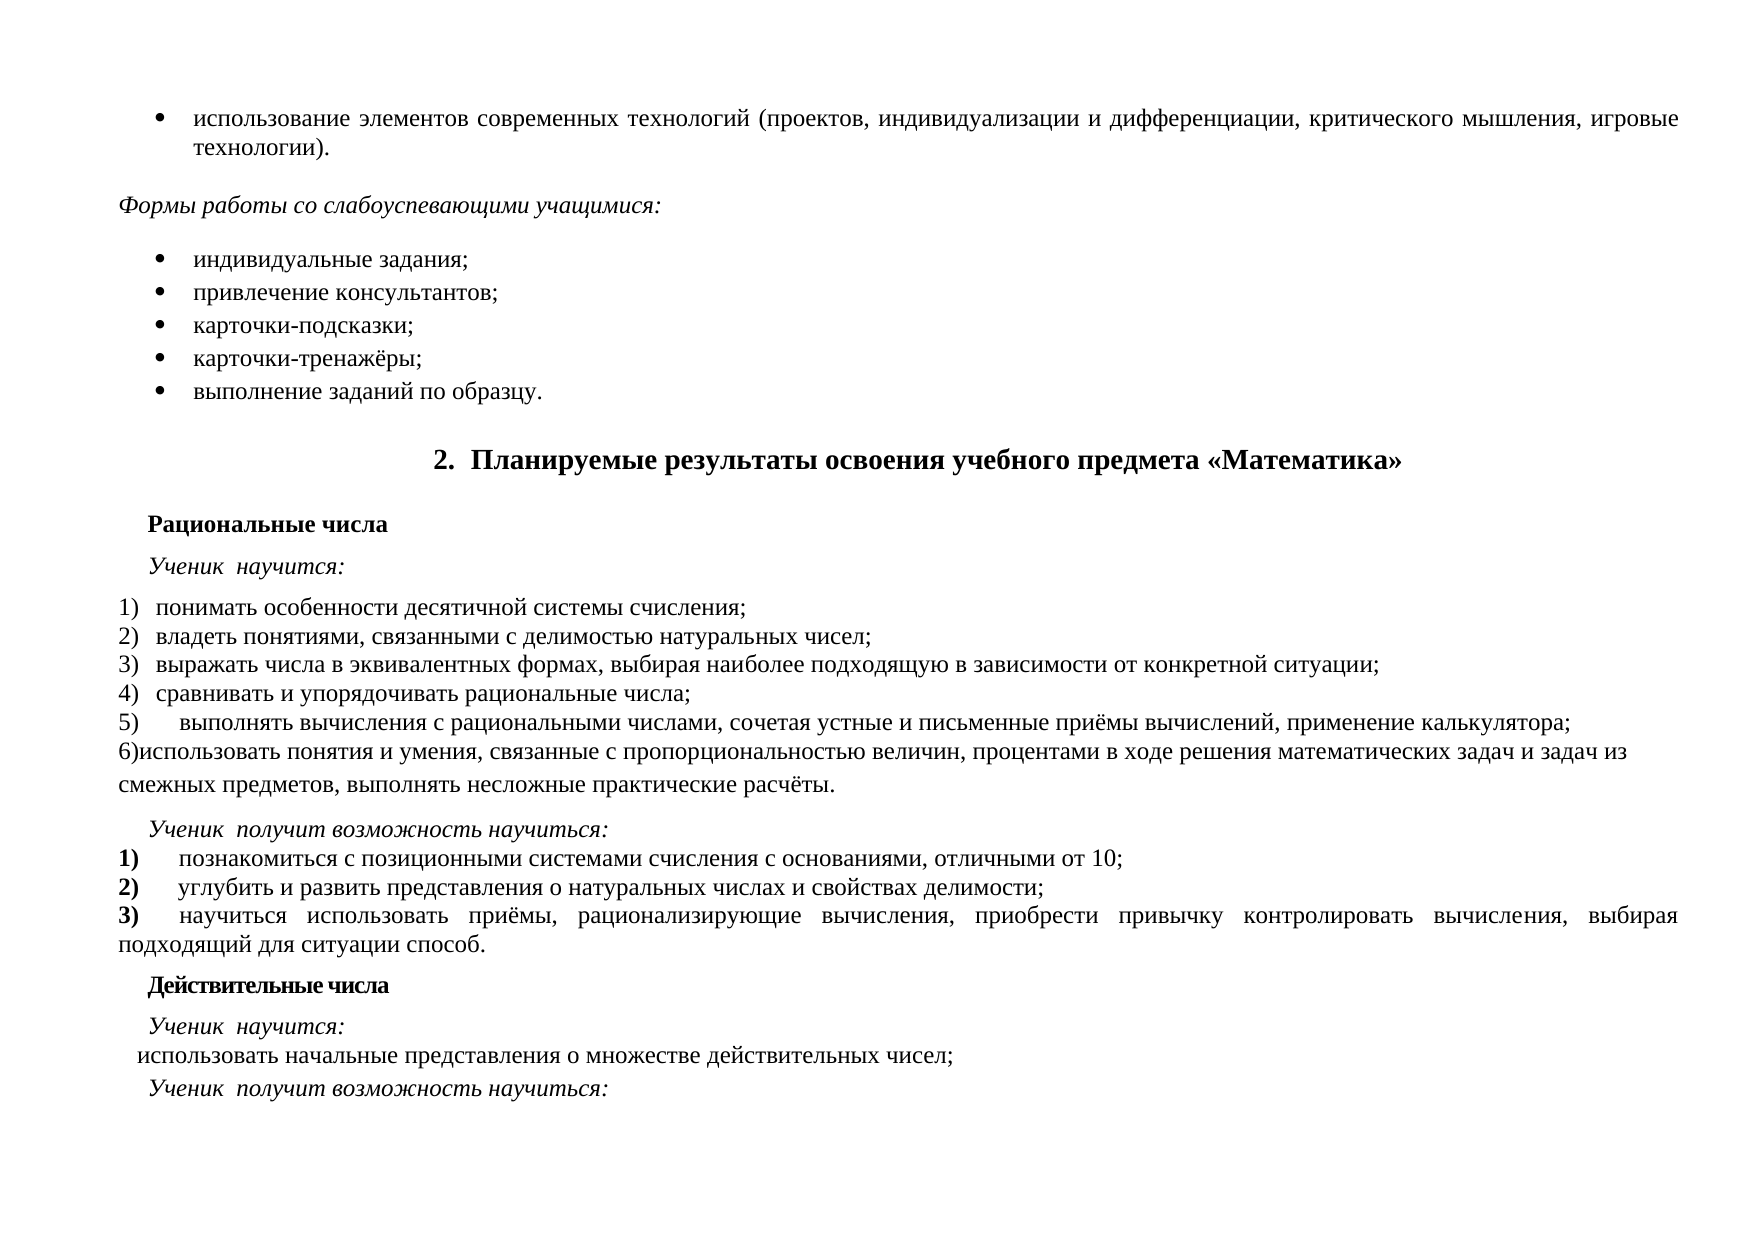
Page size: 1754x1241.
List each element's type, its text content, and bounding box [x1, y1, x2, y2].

list карточки-подсказки; [156, 310, 1680, 339]
list карточки-тренажёры; [156, 343, 1680, 372]
list использование элементов современных технологий (проектов, индивидуализации и дифференциации, критического мышления, игровые технологии). [156, 103, 1680, 161]
list привлечение консультантов; [156, 277, 1680, 306]
text Рациональные числа [118, 509, 1680, 538]
list познакомиться с позиционными системами счисления с основаниями, отличными от 10; [118, 843, 1678, 872]
list выражать числа в эквивалентных формах, выбирая наиболее подходящую в зависимости от конкретной ситуации; [118, 649, 1674, 678]
text 6)использовать понятия и умения, связанные с пропорциональностью величин, процентами в ходе решения математических задач и задач из смежных предметов, выполнять несложные практические расчёты. [118, 736, 1678, 797]
text Ученик научится: [118, 1011, 1680, 1040]
text Ученик научится: [118, 551, 1680, 579]
list владеть понятиями, связанными с делимостью натуральных чисел; [118, 621, 1674, 649]
list выполнять вычисления с рациональными числами, сочетая устные и письменные приёмы вычислений, применение калькулятора; [118, 707, 1678, 736]
list понимать особенности десятичной системы счисления; [118, 592, 1680, 621]
text Ученик получит возможность научиться: [118, 1073, 1680, 1101]
text Ученик получит возможность научиться: [118, 814, 1680, 843]
list выполнение заданий по образцу. [156, 376, 1680, 405]
list индивидуальные задания; [156, 244, 1680, 273]
list сравнивать и упорядочивать рациональные числа; [118, 678, 1680, 707]
list Планируемые результаты освоения учебного предмета «Математика» [156, 442, 1680, 476]
text Формы работы со слабоуспевающими учащимися: [118, 190, 1680, 218]
text использовать начальные представления о множестве действительных чисел; [137, 1040, 1678, 1068]
text Действительные числа [118, 970, 1680, 998]
list углубить и развить представления о натуральных числах и свойствах делимости; [118, 872, 1678, 901]
list научиться использовать приёмы, рационализирующие вычисления, приобрести привычку контролировать вычисления, выбирая подходящий для ситуации способ. [118, 901, 1678, 958]
